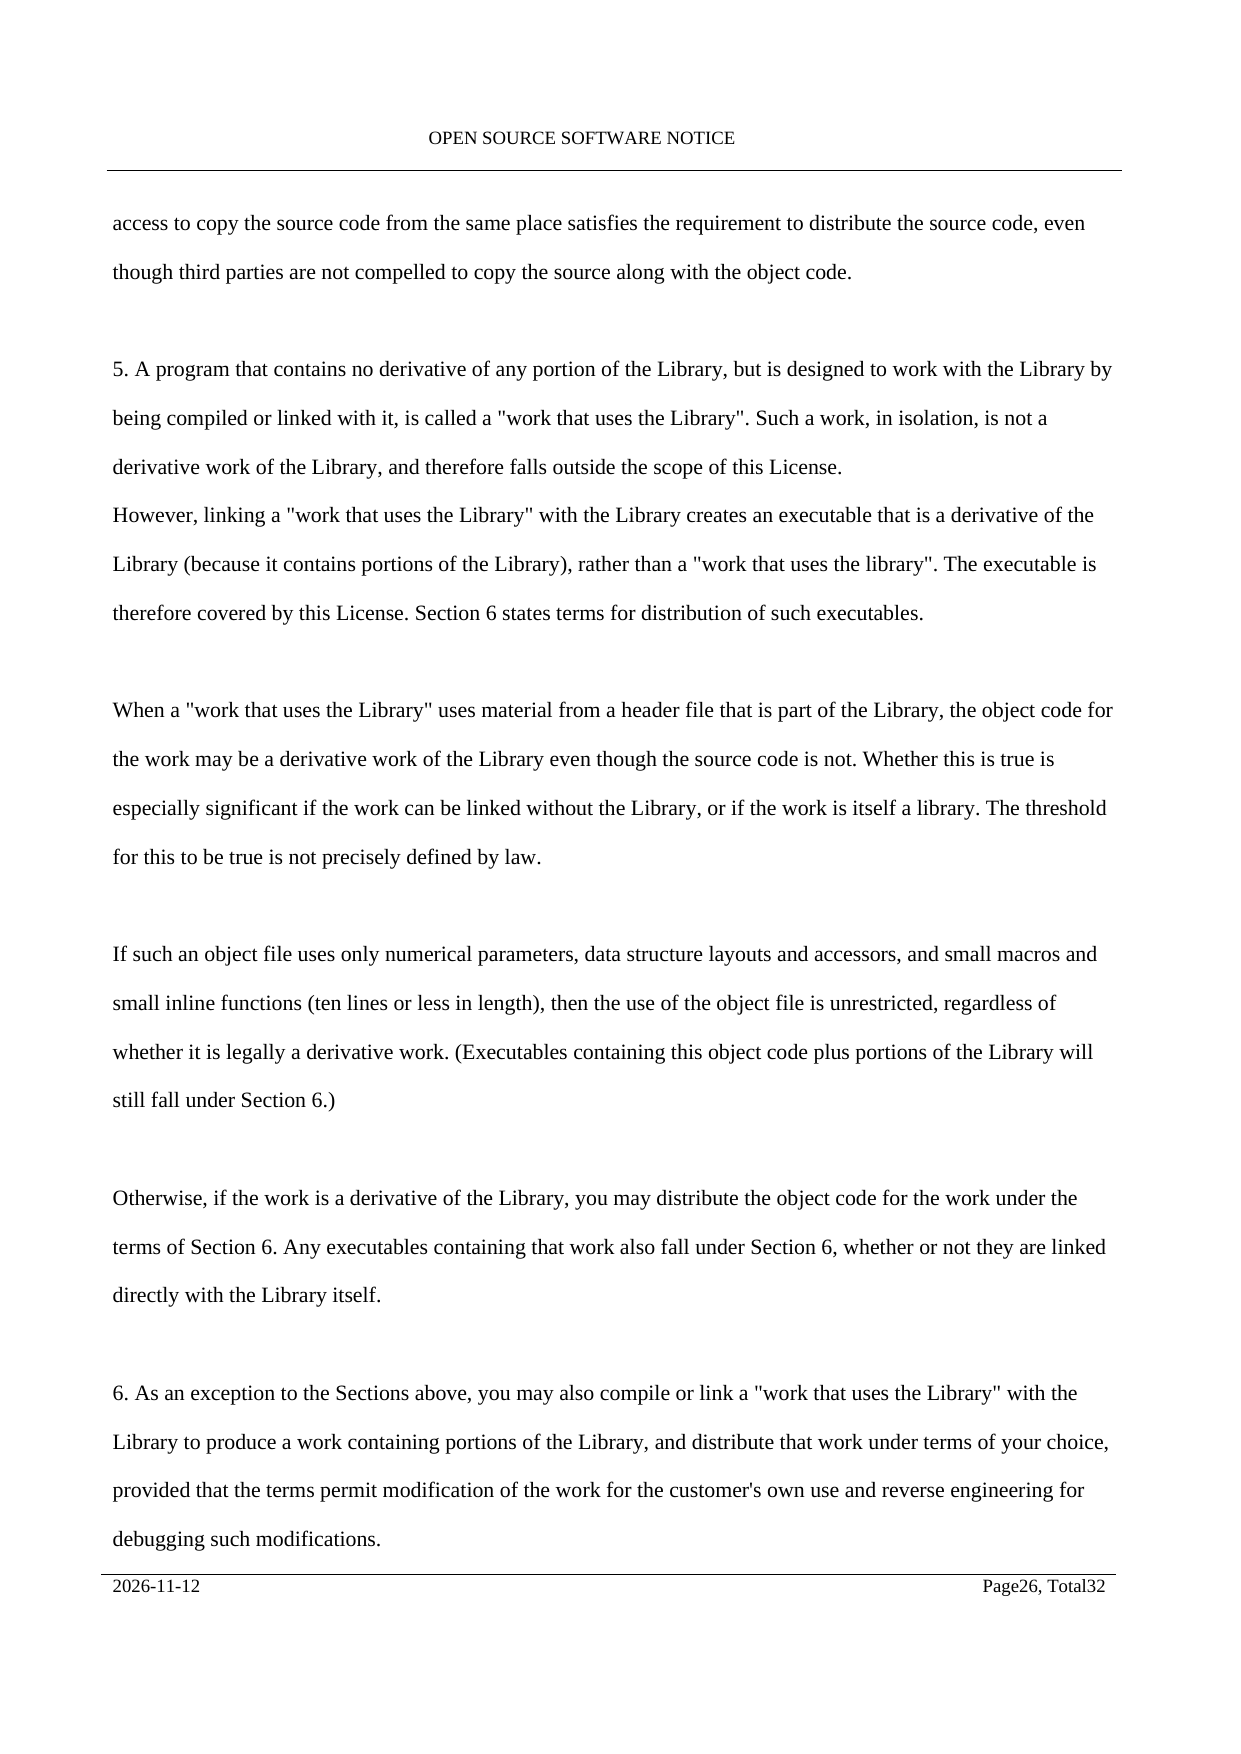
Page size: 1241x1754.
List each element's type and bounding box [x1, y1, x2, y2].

text [112, 206, 1128, 1555]
